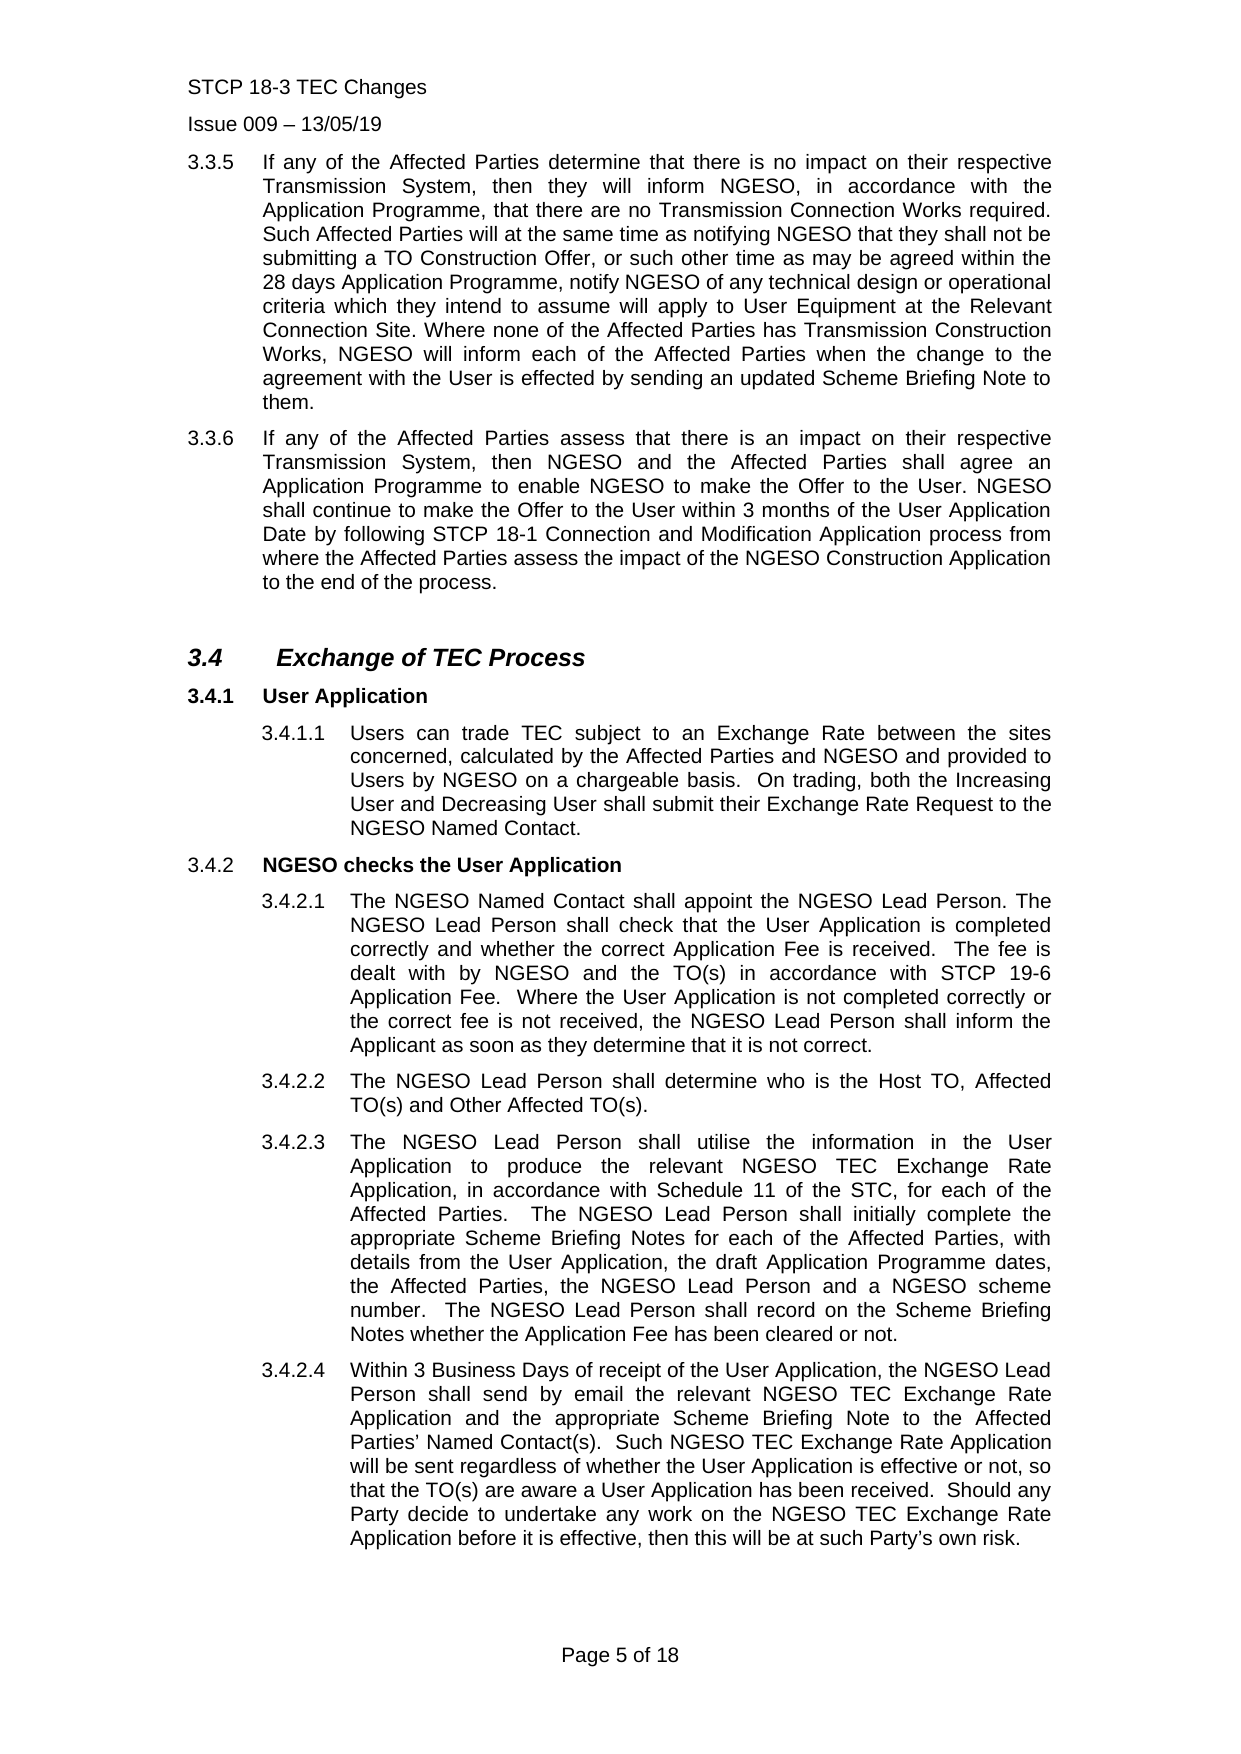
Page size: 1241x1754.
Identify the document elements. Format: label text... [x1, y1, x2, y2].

subtitle Users can trade TEC subject to an Exchange Rate between the sites concerned, calculated by the Affected Parties and NGESO and provided to Users by NGESO on a chargeable basis. On trading, both the Increasing User and Decreasing User shall submit their Exchange Rate Request to the NGESO Named Contact. [261, 720, 1053, 840]
subtitle User Application [187, 684, 1053, 708]
subtitle Exchange of TEC Process [187, 643, 1053, 671]
subtitle The NGESO Lead Person shall determine who is the Host TO, Affected TO(s) and Other Affected TO(s). [261, 1069, 1053, 1117]
subtitle The NGESO Named Contact shall appoint the NGESO Lead Person. The NGESO Lead Person shall check that the User Application is completed correctly and whether the correct Application Fee is received. The fee is dealt with by NGESO and the TO(s) in accordance with STCP 19-6 Application Fee. Where the User Application is not completed correctly or the correct fee is not received, the NGESO Lead Person shall inform the Applicant as soon as they determine that it is not correct. [261, 889, 1053, 1057]
subtitle If any of the Affected Parties assess that there is an impact on their respective Transmission System, then NGESO and the Affected Parties shall agree an Application Programme to enable NGESO to make the Offer to the User. NGESO shall continue to make the Offer to the User within 3 months of the User Application Date by following STCP 18-1 Connection and Modification Application process from where the Affected Parties assess the impact of the NGESO Construction Application to the end of the process. [187, 426, 1053, 594]
subtitle The NGESO Lead Person shall utilise the information in the User Application to produce the relevant NGESO TEC Exchange Rate Application, in accordance with Schedule 11 of the STC, for each of the Affected Parties. The NGESO Lead Person shall initially complete the appropriate Scheme Briefing Notes for each of the Affected Parties, with details from the User Application, the draft Application Programme dates, the Affected Parties, the NGESO Lead Person and a NGESO scheme number. The NGESO Lead Person shall record on the Scheme Briefing Notes whether the Application Fee has been cleared or not. [261, 1130, 1053, 1345]
subtitle Within 3 Business Days of receipt of the User Application, the NGESO Lead Person shall send by email the relevant NGESO TEC Exchange Rate Application and the appropriate Scheme Briefing Note to the Affected Parties’ Named Contact(s). Such NGESO TEC Exchange Rate Application will be sent regardless of whether the User Application is effective or not, so that the TO(s) are aware a User Application has been received. Should any Party decide to undertake any work on the NGESO TEC Exchange Rate Application before it is effective, then this will be at such Party’s own risk. [261, 1358, 1053, 1549]
subtitle If any of the Affected Parties determine that there is no impact on their respective Transmission System, then they will inform NGESO, in accordance with the Application Programme, that there are no Transmission Connection Works required. Such Affected Parties will at the same time as notifying NGESO that they shall not be submitting a TO Construction Offer, or such other time as may be agreed within the 28 days Application Programme, notify NGESO of any technical design or operational criteria which they intend to assume will apply to User Equipment at the Relevant Connection Site. Where none of the Affected Parties has Transmission Construction Works, NGESO will inform each of the Affected Parties when the change to the agreement with the User is effected by sending an updated Scheme Briefing Note to them. [187, 150, 1053, 413]
subtitle NGESO checks the User Application [187, 853, 1053, 877]
